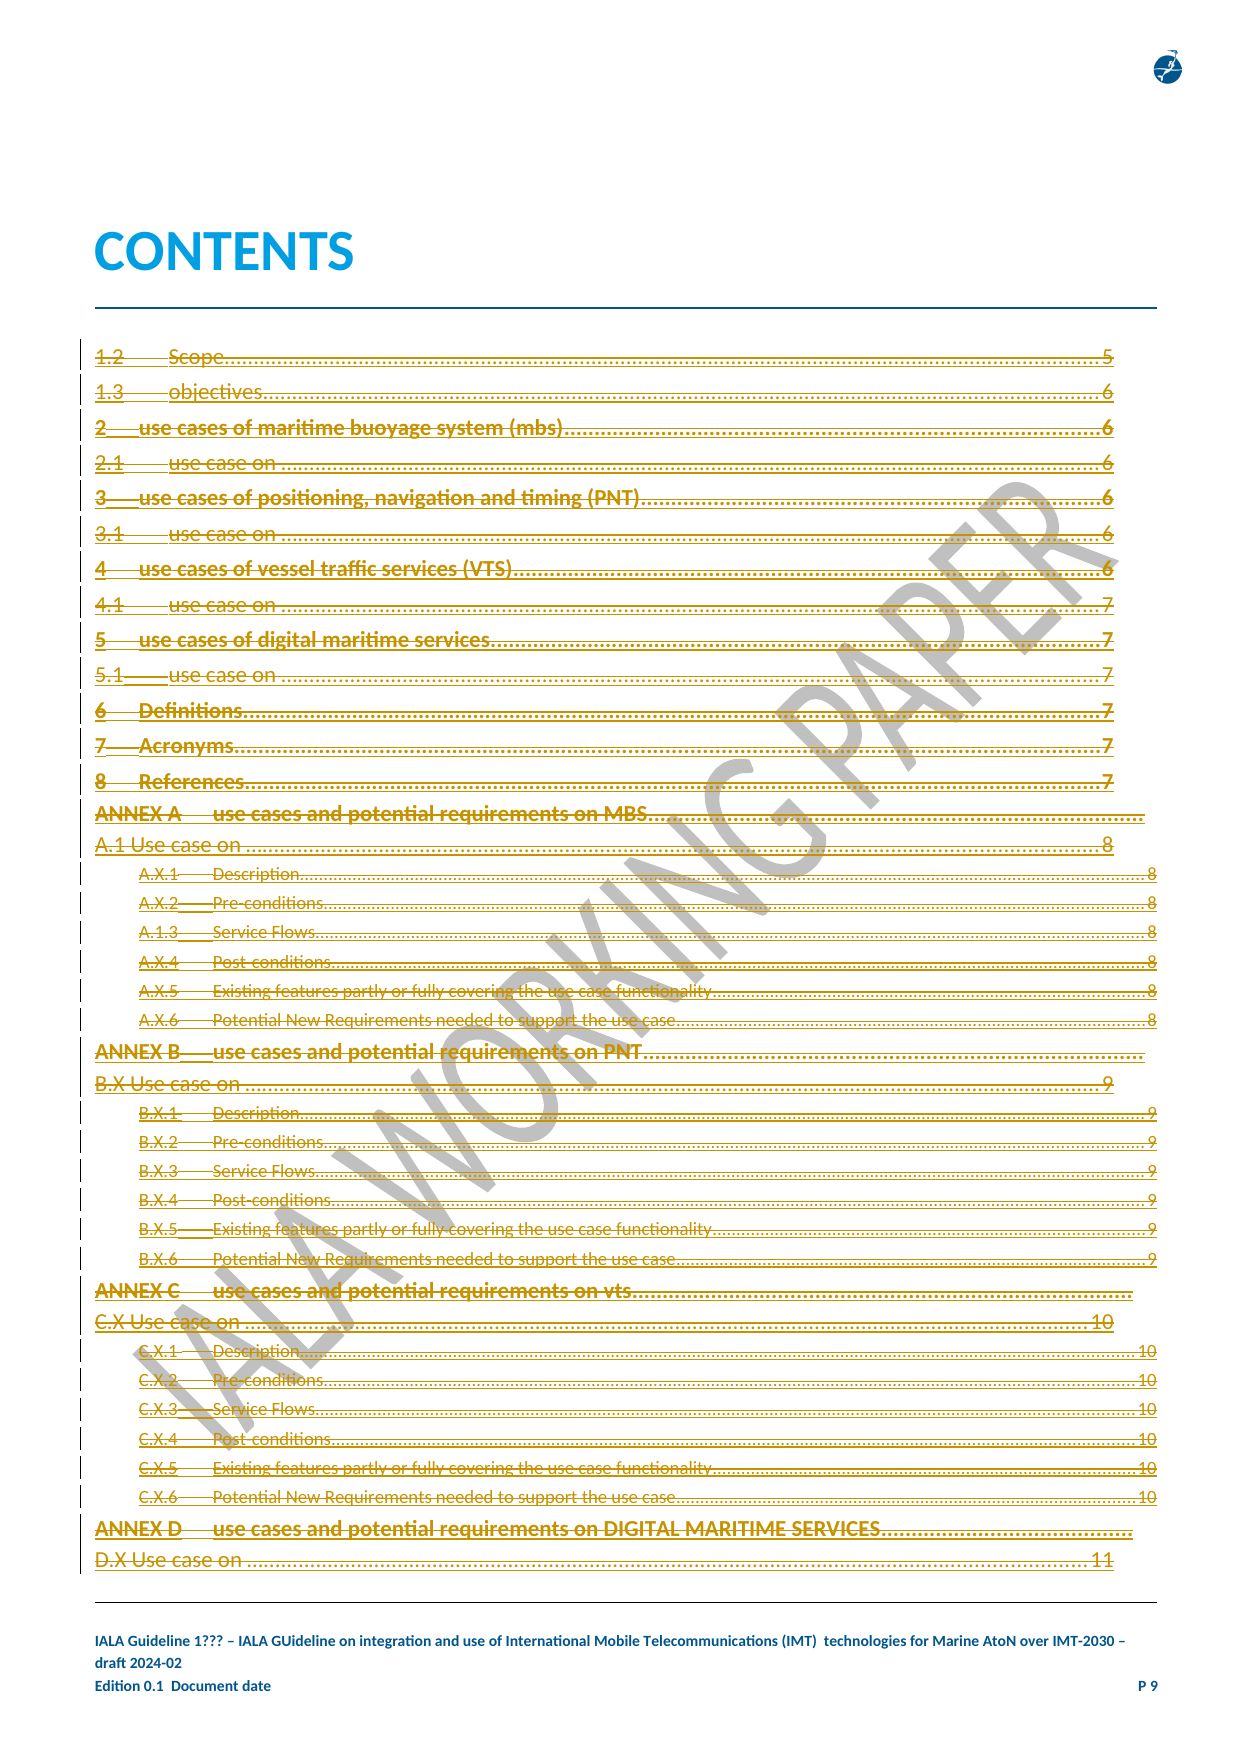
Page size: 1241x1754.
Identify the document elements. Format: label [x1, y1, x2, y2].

picture [1122, 0, 1241, 119]
